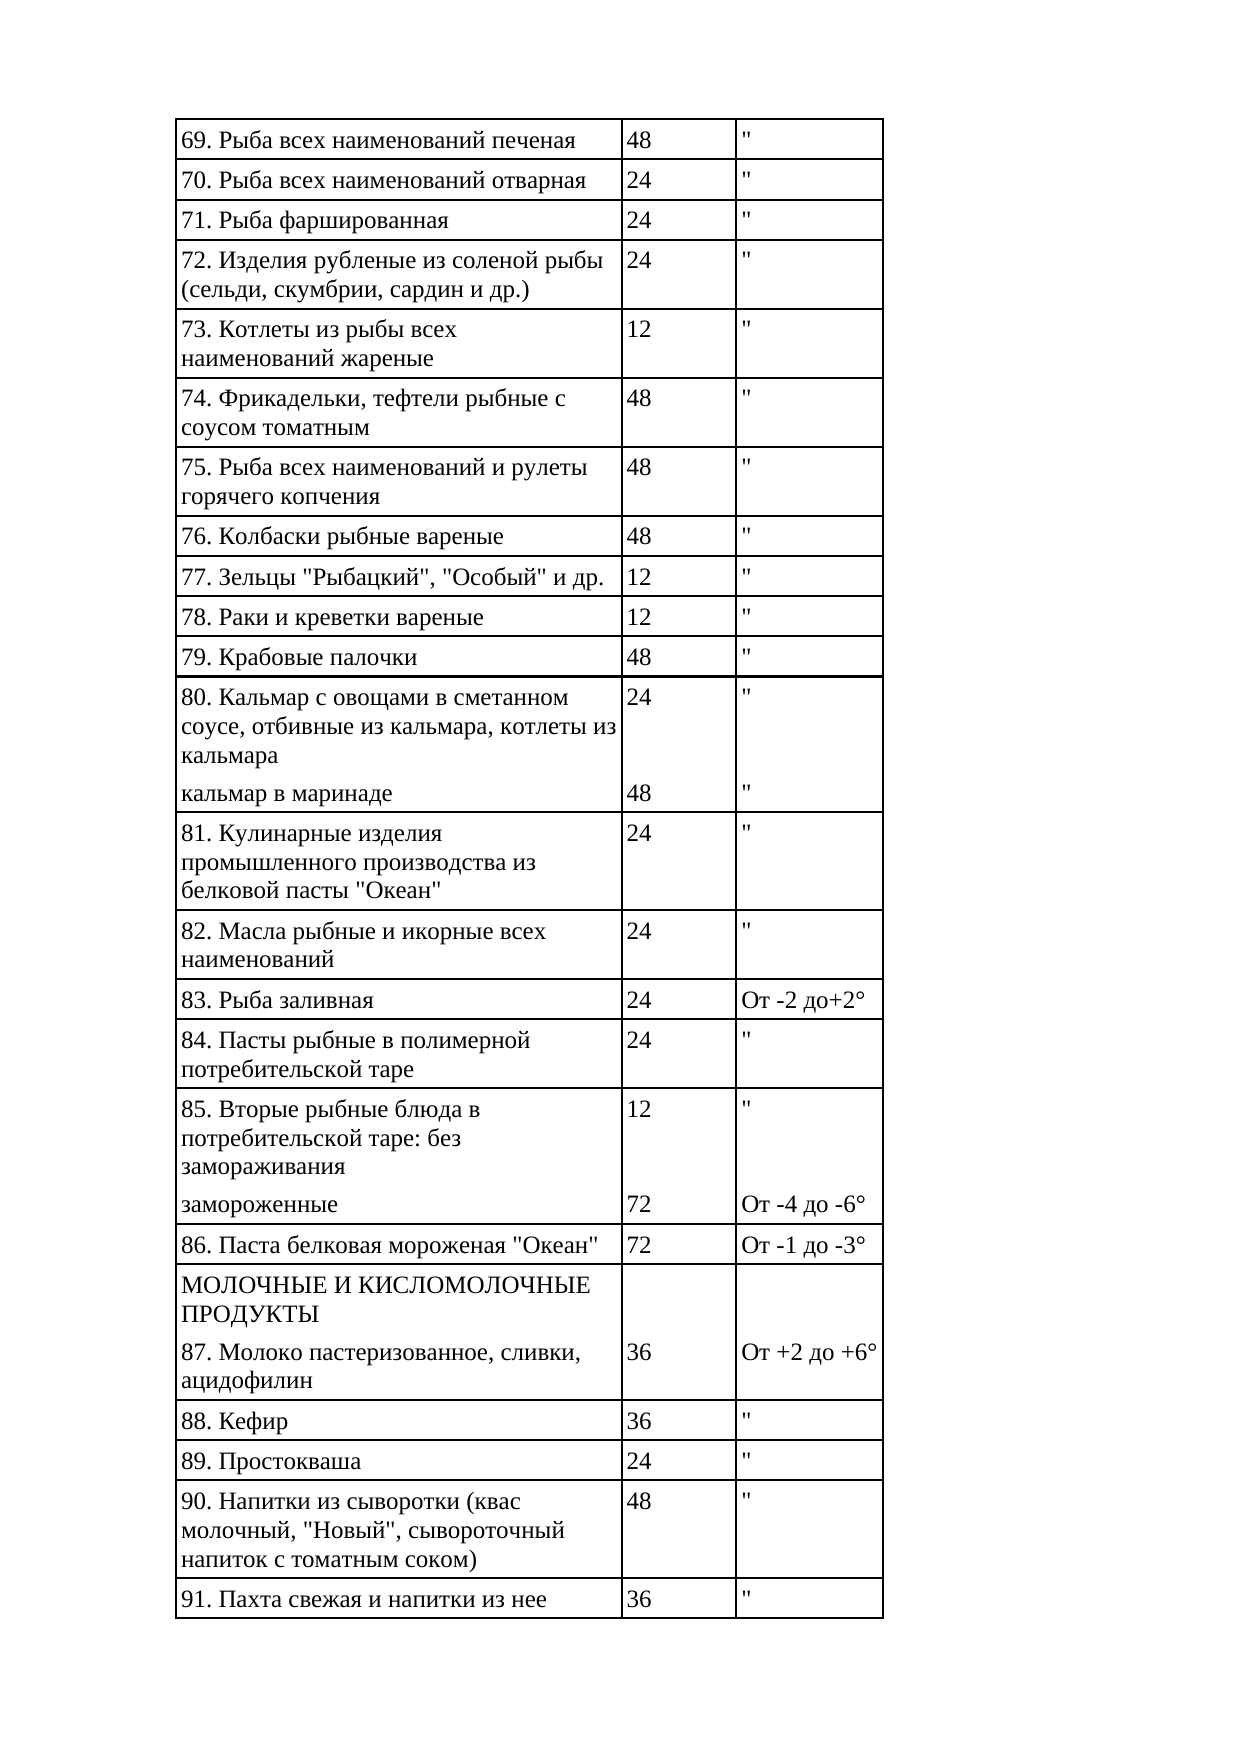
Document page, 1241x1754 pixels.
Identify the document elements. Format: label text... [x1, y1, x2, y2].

table_cell 24 [623, 1441, 735, 1479]
table_cell " [737, 637, 882, 675]
table_cell " [737, 678, 882, 773]
table_cell " [737, 241, 882, 308]
table_cell 24 [623, 980, 735, 1018]
table_cell 12 [623, 1089, 735, 1185]
table_cell 12 [623, 597, 735, 635]
table_cell МОЛОЧНЫЕ И КИСЛОМОЛОЧНЫЕ ПРОДУКТЫ [177, 1265, 621, 1332]
table_cell 75. Рыба всех наименований и рулеты горячего копчения [177, 448, 621, 514]
table_cell 86. Паста белковая мороженая "Океан" [177, 1225, 621, 1263]
table_cell " [737, 201, 882, 239]
table_cell 24 [623, 1020, 735, 1087]
table_cell 70. Рыба всех наименований отварная [177, 160, 621, 198]
table_cell замороженные [177, 1185, 621, 1223]
table_cell " [737, 911, 882, 978]
table_cell " [737, 120, 882, 158]
table_cell 76. Колбаски рыбные вареные [177, 517, 621, 555]
table_cell 73. Котлеты из рыбы всех наименований жареные [177, 310, 621, 377]
table_cell 48 [623, 120, 735, 158]
table_cell 91. Пахта свежая и напитки из нее [177, 1579, 621, 1617]
table_cell 48 [623, 1481, 735, 1577]
table_cell 24 [623, 678, 735, 773]
table_cell 79. Крабовые палочки [177, 637, 621, 675]
table_cell " [737, 310, 882, 377]
table_cell 48 [623, 637, 735, 675]
table_cell 74. Фрикадельки, тефтели рыбные с соусом томатным [177, 379, 621, 446]
table_cell 81. Кулинарные изделия промышленного производства из белковой пасты "Океан" [177, 813, 621, 909]
table_cell " [737, 517, 882, 555]
table_cell " [737, 160, 882, 198]
table_cell 72 [623, 1185, 735, 1223]
table_cell " [737, 597, 882, 635]
table_cell От -1 до -3° [737, 1225, 882, 1263]
table_cell 71. Рыба фаршированная [177, 201, 621, 239]
table_cell 72. Изделия рубленые из соленой рыбы (сельди, скумбрии, сардин и др.) [177, 241, 621, 308]
table_cell 80. Кальмар с овощами в сметанном соусе, отбивные из кальмара, котлеты из кальмара [177, 678, 621, 773]
table_cell кальмар в маринаде [177, 773, 621, 811]
table_cell От -2 до+2° [737, 980, 882, 1018]
table_cell " [737, 813, 882, 909]
table_cell 12 [623, 310, 735, 377]
table_cell От +2 до +6° [737, 1332, 882, 1399]
table_cell " [737, 1441, 882, 1479]
table_cell 69. Рыба всех наименований печеная [177, 120, 621, 158]
table_cell " [737, 1579, 882, 1617]
table_cell 72 [623, 1225, 735, 1263]
table_cell " [737, 1089, 882, 1185]
table_cell 48 [623, 773, 735, 811]
table_cell " [737, 379, 882, 446]
table_cell 24 [623, 241, 735, 308]
table_cell 87. Молоко пастеризованное, сливки, ацидофилин [177, 1332, 621, 1399]
table_cell 82. Масла рыбные и икорные всех наименований [177, 911, 621, 978]
table_cell 36 [623, 1579, 735, 1617]
table_cell 24 [623, 201, 735, 239]
table_cell " [737, 1020, 882, 1087]
table_cell " [737, 557, 882, 595]
table_cell 24 [623, 813, 735, 909]
table_cell 48 [623, 517, 735, 555]
table_cell 36 [623, 1332, 735, 1399]
table_cell 78. Раки и креветки вареные [177, 597, 621, 635]
table_cell 48 [623, 379, 735, 446]
table_cell 77. Зельцы "Рыбацкий", "Особый" и др. [177, 557, 621, 595]
table_cell " [737, 773, 882, 811]
table_cell 90. Напитки из сыворотки (квас молочный, "Новый", сывороточный напиток с томатным соком) [177, 1481, 621, 1577]
table_cell 85. Вторые рыбные блюда в потребительской таре: без замораживания [177, 1089, 621, 1185]
table_cell 24 [623, 911, 735, 978]
table_cell 48 [623, 448, 735, 514]
table_cell [623, 1265, 735, 1332]
table_cell 89. Простокваша [177, 1441, 621, 1479]
table_cell [737, 1265, 882, 1332]
table_cell " [737, 448, 882, 514]
table_cell 36 [623, 1401, 735, 1439]
table_cell " [737, 1401, 882, 1439]
table_cell " [737, 1481, 882, 1577]
table_cell 12 [623, 557, 735, 595]
table_cell 88. Кефир [177, 1401, 621, 1439]
table_cell 83. Рыба заливная [177, 980, 621, 1018]
table_cell 84. Пасты рыбные в полимерной потребительской таре [177, 1020, 621, 1087]
table_cell От -4 до -6° [737, 1185, 882, 1223]
table_cell 24 [623, 160, 735, 198]
